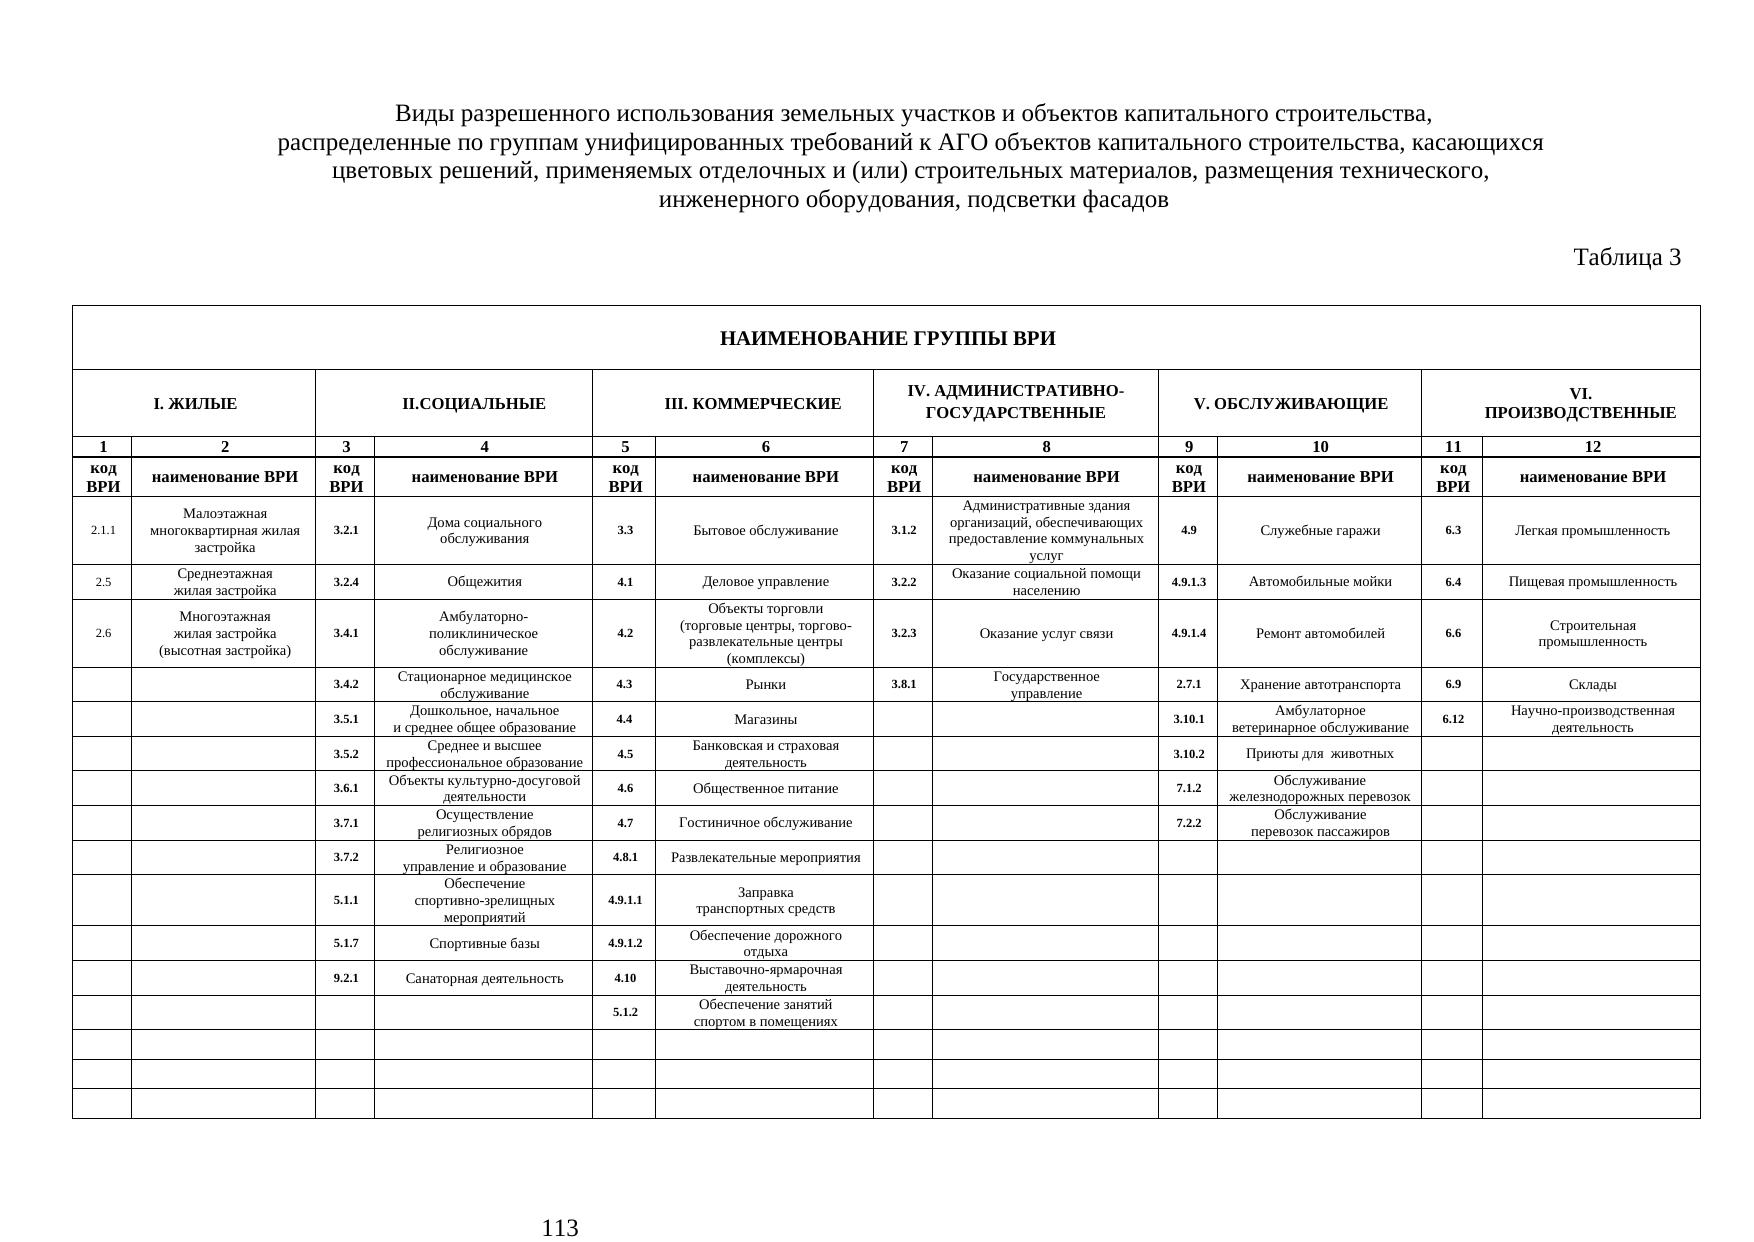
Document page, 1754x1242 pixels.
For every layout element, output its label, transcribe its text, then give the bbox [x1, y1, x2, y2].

table_cell [1159, 1060, 1217, 1088]
table_cell 3.10.2 [1159, 737, 1217, 770]
table_cell 3.8.1 [874, 668, 932, 701]
table_cell Оказание социальной помощи населению [933, 565, 1158, 598]
table_cell [1422, 841, 1482, 874]
table_cell Развлекательные мероприятия [656, 841, 873, 874]
table_cell 11 [1422, 437, 1482, 456]
table_cell [874, 875, 932, 925]
table_cell Приюты для животных [1218, 737, 1421, 770]
table_cell наименование ВРИ [1483, 458, 1700, 496]
table_cell [1218, 1089, 1421, 1118]
table_cell [316, 996, 374, 1029]
table_cell [132, 961, 315, 994]
table_cell [316, 1030, 374, 1059]
table_cell Спортивные базы [375, 926, 592, 960]
table_cell 6.9 [1422, 668, 1482, 701]
table_cell [132, 1060, 315, 1088]
table_cell [933, 702, 1158, 736]
table_cell Пищевая промышленность [1483, 565, 1700, 598]
table_cell [73, 961, 131, 994]
table_cell Строительная промышленность [1483, 600, 1700, 667]
table_cell III. КОММЕРЧЕСКИЕ [593, 370, 873, 436]
table_cell Многоэтажная жилая застройка (высотная застройка) [132, 600, 315, 667]
table_cell наименование ВРИ [933, 458, 1158, 496]
table_cell [132, 926, 315, 960]
table_cell [933, 1030, 1158, 1059]
table_cell [1218, 1060, 1421, 1088]
table_cell V. обслуживающие [1159, 370, 1421, 436]
table_cell [874, 961, 932, 994]
table_cell Амбулаторно-поликлиническое обслуживание [375, 600, 592, 667]
table_cell 3.5.1 [316, 702, 374, 736]
table_cell Хранение автотранспорта [1218, 668, 1421, 701]
table_cell 10 [1218, 437, 1421, 456]
text Виды разрешенного использования земельных участков и объектов капитального строительства, [146, 98, 1681, 127]
table_cell 9.2.1 [316, 961, 374, 994]
table_cell [874, 1089, 932, 1118]
table_cell [132, 996, 315, 1029]
table_cell 6 [656, 437, 873, 456]
table_cell 6.4 [1422, 565, 1482, 598]
table_cell 4.6 [593, 771, 655, 805]
table_cell [933, 806, 1158, 839]
table_cell 4.4 [593, 702, 655, 736]
table_cell 3.2.4 [316, 565, 374, 598]
table_cell [1483, 1060, 1700, 1088]
table_cell [656, 1060, 873, 1088]
table_cell [1159, 996, 1217, 1029]
table_cell 7 [874, 437, 932, 456]
table_cell [375, 1030, 592, 1059]
table_cell Обслуживание железнодорожных перевозок [1218, 771, 1421, 805]
table_cell 4.10 [593, 961, 655, 994]
table_cell 4.3 [593, 668, 655, 701]
table_cell Служебные гаражи [1218, 497, 1421, 564]
table_cell 4.9.1.2 [593, 926, 655, 960]
table_cell [874, 841, 932, 874]
table_cell [1483, 926, 1700, 960]
table_cell 5.1.7 [316, 926, 374, 960]
table_cell 3 [316, 437, 374, 456]
table_cell 3.4.2 [316, 668, 374, 701]
table_cell 5.1.1 [316, 875, 374, 925]
table_cell [933, 1060, 1158, 1088]
table_cell 12 [1483, 437, 1700, 456]
table_cell [73, 875, 131, 925]
table_cell Гостиничное обслуживание [656, 806, 873, 839]
table_cell код ВРИ [1159, 458, 1217, 496]
table_cell [1422, 961, 1482, 994]
table_cell [593, 1089, 655, 1118]
table_cell I. Жилые [73, 370, 315, 436]
table_cell 4.2 [593, 600, 655, 667]
table_cell [132, 875, 315, 925]
table_cell [933, 996, 1158, 1029]
table_cell [1218, 1030, 1421, 1059]
table_cell [73, 702, 131, 736]
table_cell [1159, 1089, 1217, 1118]
table_cell [1483, 806, 1700, 839]
table_cell 3.7.2 [316, 841, 374, 874]
table_cell [73, 737, 131, 770]
table_cell [1422, 1060, 1482, 1088]
table_cell [1159, 841, 1217, 874]
table_cell Заправка транспортных средств [656, 875, 873, 925]
table_cell 7.2.2 [1159, 806, 1217, 839]
table_cell [593, 1030, 655, 1059]
table_cell [1483, 771, 1700, 805]
table_cell 4 [375, 437, 592, 456]
table_cell [1159, 961, 1217, 994]
table_cell Общежития [375, 565, 592, 598]
table_cell [132, 702, 315, 736]
table_cell 7.1.2 [1159, 771, 1217, 805]
table_cell Автомобильные мойки [1218, 565, 1421, 598]
table_cell [874, 737, 932, 770]
table_cell Выставочно-ярмарочная деятельность [656, 961, 873, 994]
table_cell [1483, 1089, 1700, 1118]
table_cell Обеспечение спортивно-зрелищных мероприятий [375, 875, 592, 925]
table_cell Деловое управление [656, 565, 873, 598]
table_cell [132, 737, 315, 770]
table_cell 5.1.2 [593, 996, 655, 1029]
table_cell [874, 996, 932, 1029]
table_cell наименование ВРИ [1218, 458, 1421, 496]
table_cell [132, 771, 315, 805]
table_cell Склады [1483, 668, 1700, 701]
table_cell IV. административно-государственные [874, 370, 1158, 436]
table_cell [933, 737, 1158, 770]
table_cell 8 [933, 437, 1158, 456]
table_cell Банковская и страховая деятельность [656, 737, 873, 770]
table_cell [316, 1060, 374, 1088]
table_cell [656, 1030, 873, 1059]
table_cell Дома социального обслуживания [375, 497, 592, 564]
table_cell [933, 875, 1158, 925]
table_cell Обеспечение дорожного отдыха [656, 926, 873, 960]
table_cell [1483, 875, 1700, 925]
table_cell [132, 806, 315, 839]
table_cell Осуществление религиозных обрядов [375, 806, 592, 839]
table_cell [874, 1060, 932, 1088]
table_cell [933, 926, 1158, 960]
table_cell [73, 1060, 131, 1088]
table_cell [1483, 1030, 1700, 1059]
table_cell Государственное управление [933, 668, 1158, 701]
table_cell Религиозное управление и образование [375, 841, 592, 874]
table_cell [1422, 737, 1482, 770]
table_cell [375, 996, 592, 1029]
table_cell Магазины [656, 702, 873, 736]
table_cell [1422, 1089, 1482, 1118]
table_cell наименование ВРИ [656, 458, 873, 496]
table_cell [1483, 996, 1700, 1029]
table_cell [1422, 1030, 1482, 1059]
table_header Наименование группы ВРИ [73, 306, 1700, 369]
table_cell код ВРИ [316, 458, 374, 496]
table_cell [933, 1089, 1158, 1118]
table_cell [1483, 737, 1700, 770]
table_cell 3.2.1 [316, 497, 374, 564]
table_cell 2.1.1 [73, 497, 131, 564]
table_cell Амбулаторное ветеринарное обслуживание [1218, 702, 1421, 736]
table_cell [1422, 996, 1482, 1029]
table_cell наименование ВРИ [132, 458, 315, 496]
table_cell 4.9.1.1 [593, 875, 655, 925]
table_cell [132, 1030, 315, 1059]
table_cell [132, 668, 315, 701]
text распределенные по группам унифицированных требований к АГО объектов капитального строительства, касающихся цветовых решений, применяемых отделочных и (или) строительных материалов, размещения технического, инженерного оборудования, подсветки фасадов [146, 127, 1681, 213]
table_cell 3.4.1 [316, 600, 374, 667]
table_cell [73, 771, 131, 805]
table_cell Рынки [656, 668, 873, 701]
table_cell 1 [73, 437, 131, 456]
table_cell 3.2.2 [874, 565, 932, 598]
table_cell 2 [132, 437, 315, 456]
table_cell Санаторная деятельность [375, 961, 592, 994]
table_cell 6.3 [1422, 497, 1482, 564]
table_cell [1483, 841, 1700, 874]
table_cell [933, 771, 1158, 805]
table_cell Дошкольное, начальное и среднее общее образование [375, 702, 592, 736]
table_cell [1218, 926, 1421, 960]
table_cell 3.6.1 [316, 771, 374, 805]
table_cell [73, 926, 131, 960]
table_cell 4.5 [593, 737, 655, 770]
table_cell код ВРИ [593, 458, 655, 496]
table_cell [73, 841, 131, 874]
table_cell 4.8.1 [593, 841, 655, 874]
table_cell [1218, 875, 1421, 925]
table_cell [73, 1089, 131, 1118]
table_cell [1159, 926, 1217, 960]
table_cell [1422, 875, 1482, 925]
table_cell Обслуживание перевозок пассажиров [1218, 806, 1421, 839]
table_cell 2.7.1 [1159, 668, 1217, 701]
table_cell [933, 961, 1158, 994]
table_cell [1422, 926, 1482, 960]
table_cell 6.6 [1422, 600, 1482, 667]
table_cell [73, 1030, 131, 1059]
table_cell [375, 1089, 592, 1118]
table_cell 2.6 [73, 600, 131, 667]
table_cell Среднеэтажная жилая застройка [132, 565, 315, 598]
table_cell [874, 1030, 932, 1059]
text Таблица 3 [146, 242, 1681, 270]
table_cell [1218, 961, 1421, 994]
table_cell 4.9 [1159, 497, 1217, 564]
table_cell 3.7.1 [316, 806, 374, 839]
table_cell 4.9.1.4 [1159, 600, 1217, 667]
table_cell Бытовое обслуживание [656, 497, 873, 564]
table_cell Объекты торговли (торговые центры, торгово-развлекательные центры (комплексы) [656, 600, 873, 667]
table_cell [132, 841, 315, 874]
table_cell 5 [593, 437, 655, 456]
table_cell код ВРИ [1422, 458, 1482, 496]
table_cell [73, 996, 131, 1029]
table_cell 4.1 [593, 565, 655, 598]
table_cell [73, 806, 131, 839]
table_cell [656, 1089, 873, 1118]
table_cell [874, 771, 932, 805]
table_cell [1483, 961, 1700, 994]
table_cell [1422, 806, 1482, 839]
table_cell Научно-производственная деятельность [1483, 702, 1700, 736]
table_cell 3.1.2 [874, 497, 932, 564]
table_cell Стационарное медицинское обслуживание [375, 668, 592, 701]
table_cell Оказание услуг связи [933, 600, 1158, 667]
table_cell [73, 668, 131, 701]
table_cell Объекты культурно-досуговой деятельности [375, 771, 592, 805]
table_cell [874, 926, 932, 960]
table_cell Среднее и высшее профессиональное образование [375, 737, 592, 770]
table_cell [874, 702, 932, 736]
table_cell 3.3 [593, 497, 655, 564]
table_cell VI. Производственные [1422, 370, 1700, 436]
table_cell Административные здания организаций, обеспечивающих предоставление коммунальных услуг [933, 497, 1158, 564]
table_cell [593, 1060, 655, 1088]
table_cell Легкая промышленность [1483, 497, 1700, 564]
table_cell [375, 1060, 592, 1088]
table_cell Общественное питание [656, 771, 873, 805]
table_cell 3.10.1 [1159, 702, 1217, 736]
table_cell наименование ВРИ [375, 458, 592, 496]
table_cell [1159, 875, 1217, 925]
table_cell 6.12 [1422, 702, 1482, 736]
table_cell код ВРИ [73, 458, 131, 496]
table_cell 4.9.1.3 [1159, 565, 1217, 598]
table_cell [874, 806, 932, 839]
table_cell 9 [1159, 437, 1217, 456]
table_cell код ВРИ [874, 458, 932, 496]
table_cell [1422, 771, 1482, 805]
table_cell Малоэтажная многоквартирная жилая застройка [132, 497, 315, 564]
table_cell [1218, 996, 1421, 1029]
table_cell [132, 1089, 315, 1118]
table_cell Ремонт автомобилей [1218, 600, 1421, 667]
table_cell 2.5 [73, 565, 131, 598]
table_cell [1159, 1030, 1217, 1059]
table_cell [1218, 841, 1421, 874]
table_cell 3.5.2 [316, 737, 374, 770]
table_cell 4.7 [593, 806, 655, 839]
table_cell [933, 841, 1158, 874]
table_cell II.СОЦИАЛЬНЫЕ [316, 370, 592, 436]
table_cell [316, 1089, 374, 1118]
table_cell 3.2.3 [874, 600, 932, 667]
table_cell Обеспечение занятий спортом в помещениях [656, 996, 873, 1029]
